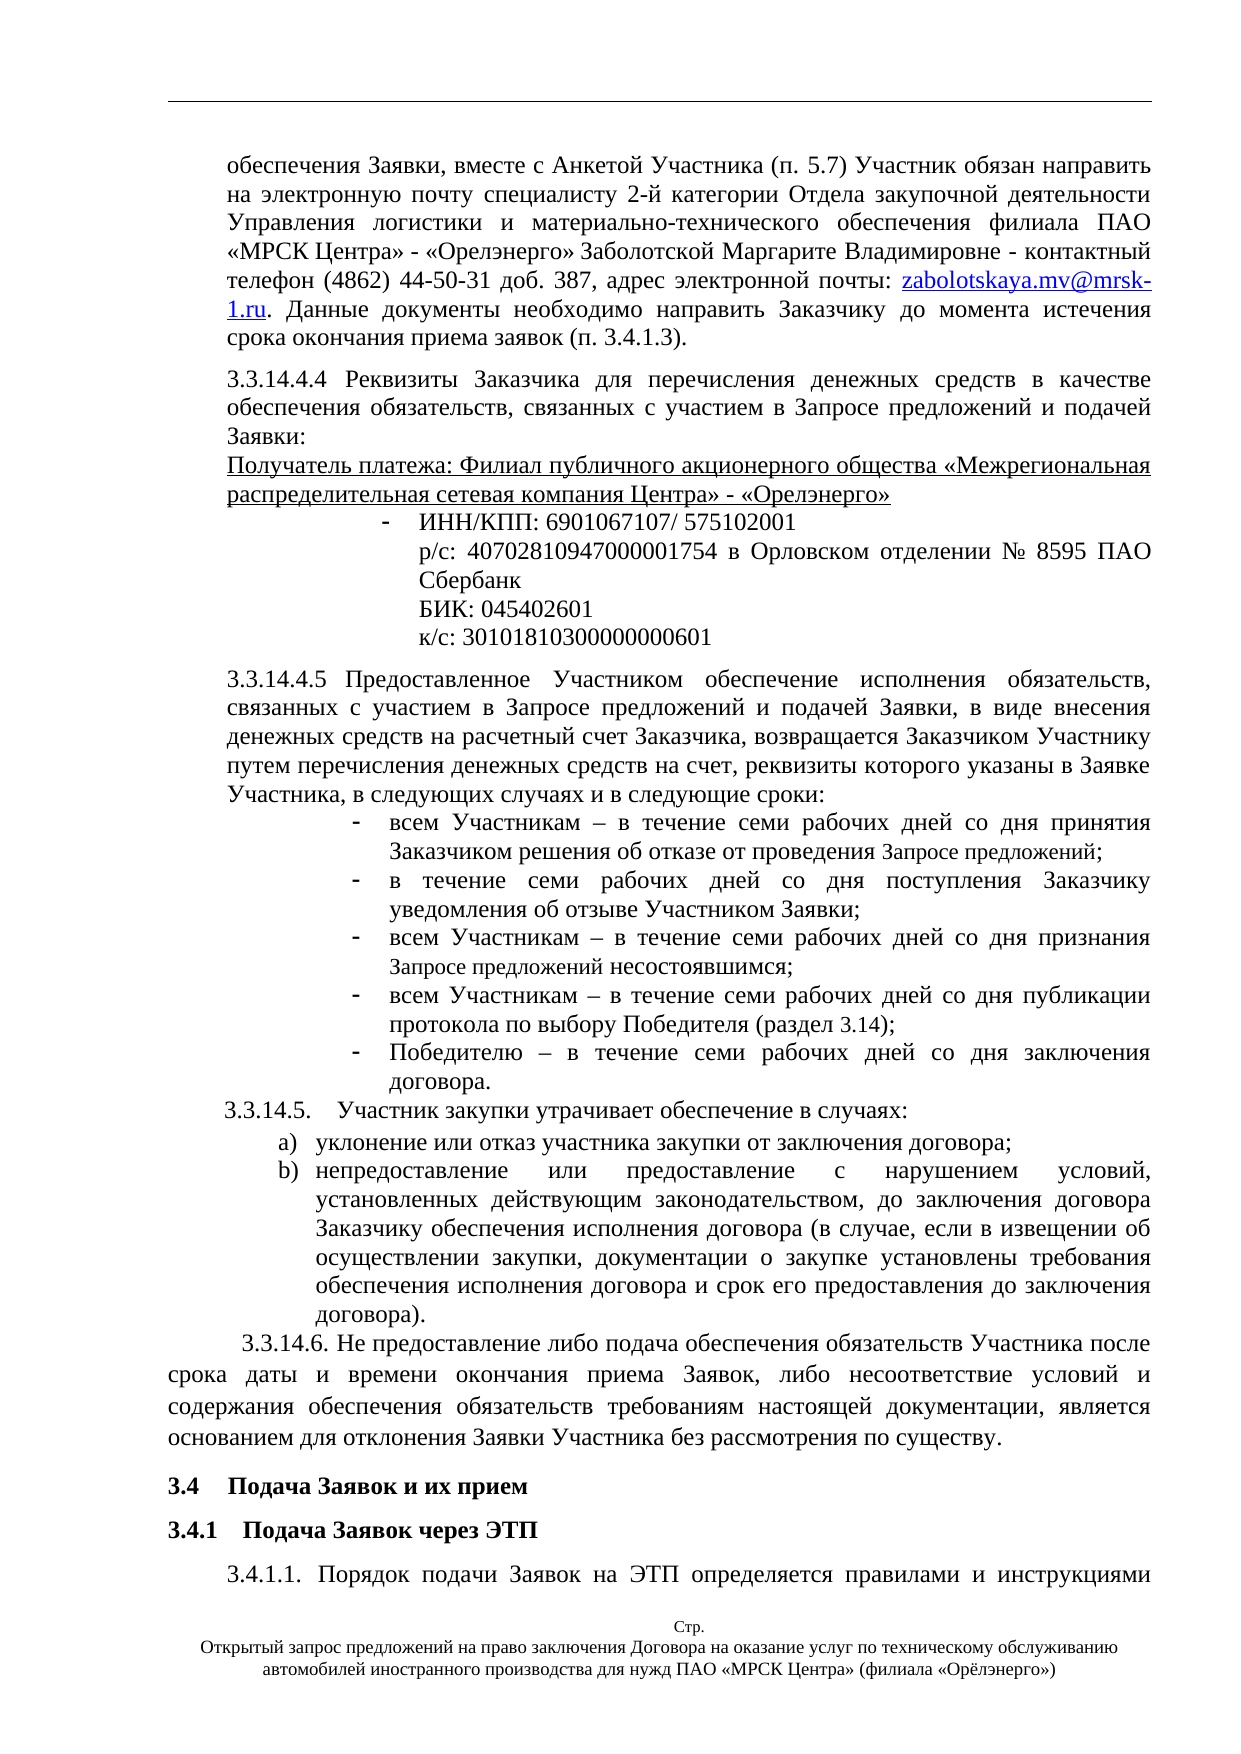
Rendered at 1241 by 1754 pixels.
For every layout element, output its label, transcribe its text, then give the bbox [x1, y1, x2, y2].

list Победителю – в течение семи рабочих дней со дня заключения договора. [352, 1037, 1152, 1095]
list БИК: 045402601 [419, 594, 1152, 622]
list ИНН/КПП: 6901067107/ 575102001 [381, 507, 1152, 536]
list Реквизиты Заказчика для перечисления денежных средств в качестве обеспечения обязательств, связанных с участием в Запросе предложений и подачей Заявки: [227, 364, 1152, 450]
list в течение семи рабочих дней со дня поступления Заказчику уведомления об отзыве Участником Заявки; [352, 865, 1152, 922]
list р/с: 40702810947000001754 в Орловском отделении № 8595 ПАО Сбербанк [419, 536, 1152, 594]
list всем Участникам – в течение семи рабочих дней со дня принятия Заказчиком решения об отказе от проведения Запросе предложений; [352, 807, 1152, 865]
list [227, 150, 1152, 351]
list уклонение или отказ участника закупки от заключения договора; [278, 1127, 1152, 1155]
list Предоставленное Участником обеспечение исполнения обязательств, связанных с участием в Запросе предложений и подачей Заявки, в виде внесения денежных средств на расчетный счет Заказчика, возвращается Заказчиком Участнику путем перечисления денежных средств на счет, реквизиты которого указаны в Заявке Участника, в следующих случаях и в следующие сроки: [227, 664, 1152, 807]
list непредоставление или предоставление с нарушением условий, установленных действующим законодательством, до заключения договора Заказчику обеспечения исполнения договора (в случае, если в извещении об осуществлении закупки, документации о закупке установлены требования обеспечения исполнения договора и срок его предоставления до заключения договора). [278, 1155, 1152, 1328]
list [168, 1559, 1152, 1588]
subtitle Подача Заявок через ЭТП [168, 1515, 1152, 1543]
subtitle Подача Заявок и их прием [168, 1471, 1152, 1499]
list всем Участникам – в течение семи рабочих дней со дня публикации протокола по выбору Победителя (раздел 3.14); [352, 980, 1152, 1037]
list Не предоставление либо подача обеспечения обязательств Участника после срока даты и времени окончания приема Заявок, либо несоответствие условий и содержания обеспечения обязательств требованиям настоящей документации, является основанием для отклонения Заявки Участника без рассмотрения по существу. [168, 1328, 1152, 1451]
list всем Участникам – в течение семи рабочих дней со дня признания Запросе предложений несостоявшимся; [352, 922, 1152, 980]
list к/с: 30101810300000000601 [419, 622, 1152, 651]
list Получатель платежа: Филиал публичного акционерного общества «Межрегиональная распределительная сетевая компания Центра» - «Орелэнерго» [227, 450, 1152, 507]
list Участник закупки утрачивает обеспечение в случаях: [168, 1095, 1152, 1124]
